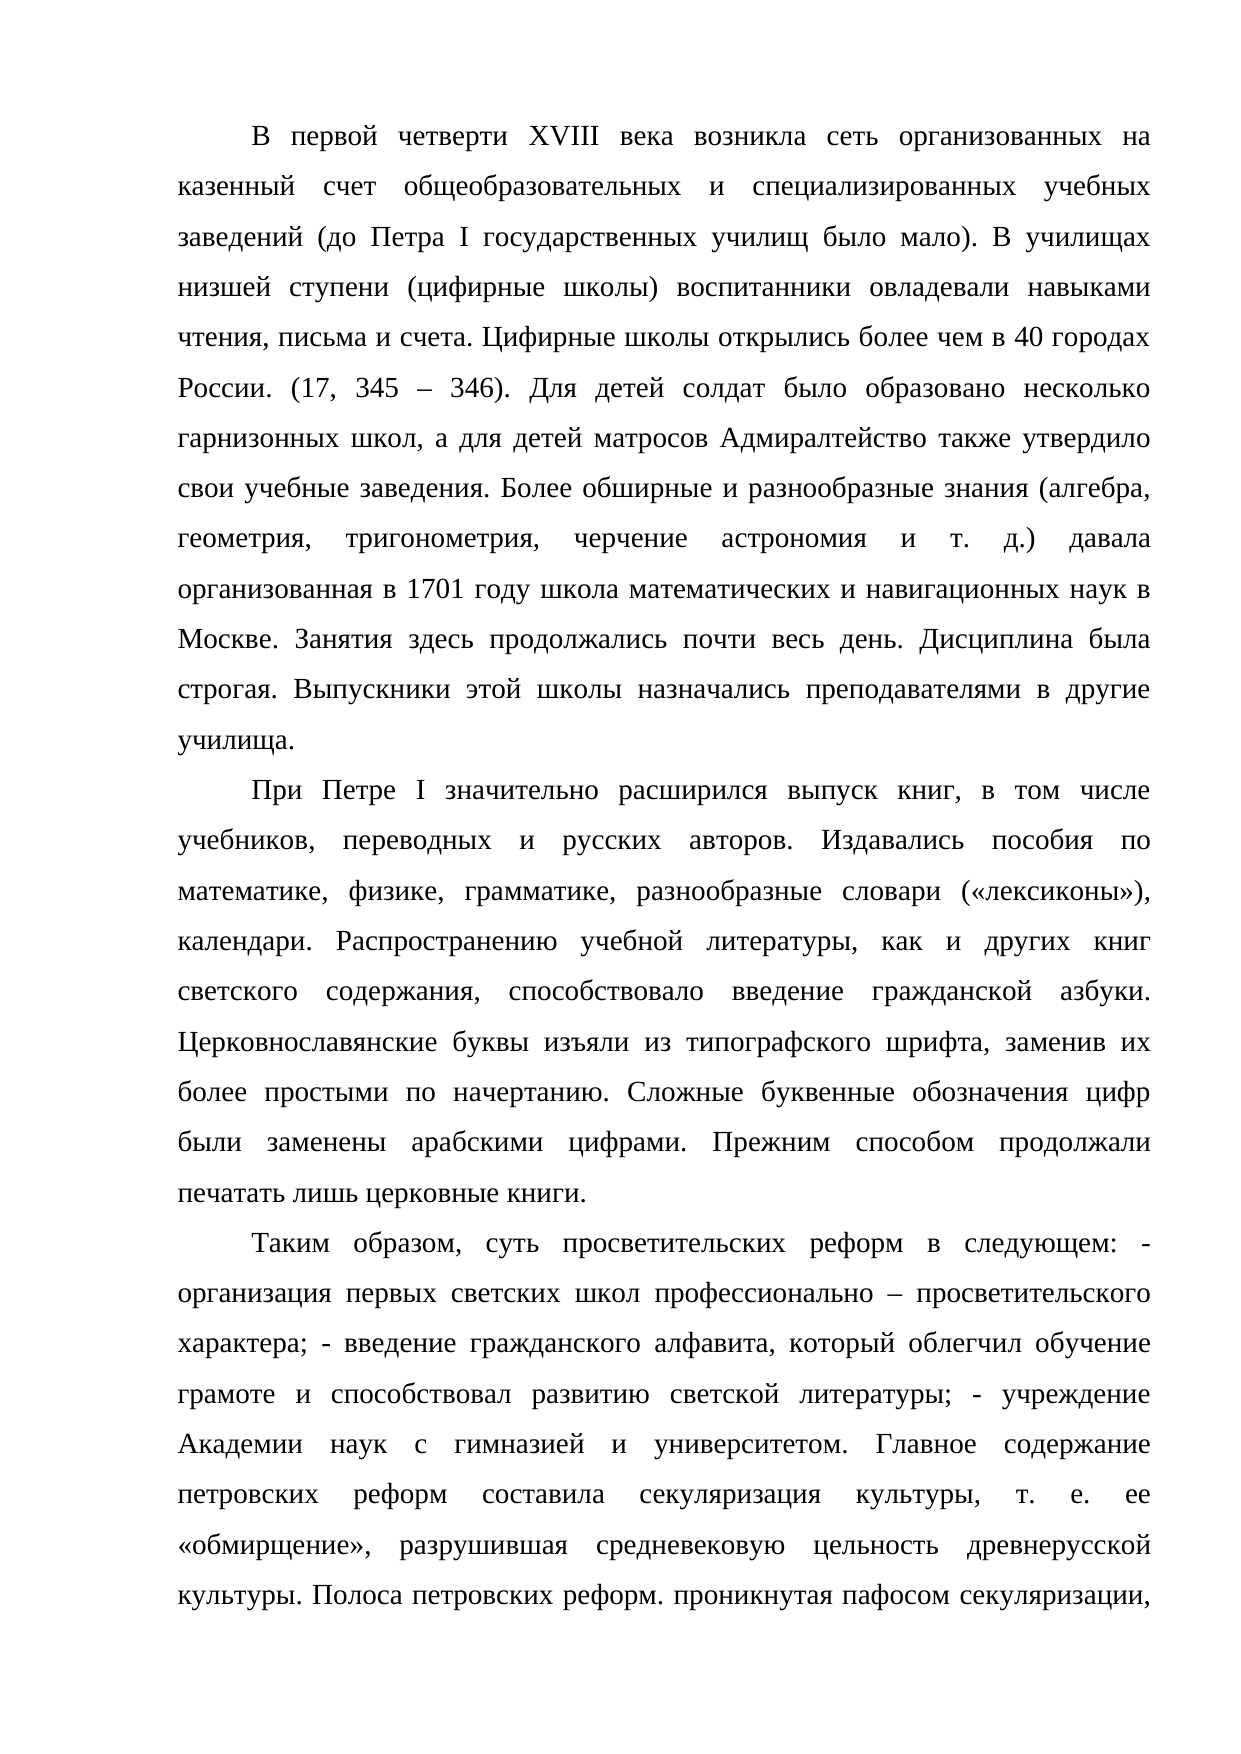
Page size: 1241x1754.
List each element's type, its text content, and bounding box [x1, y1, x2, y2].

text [177, 1225, 1152, 1611]
text При Петре I значительно расширился выпуск книг, в том числе учебников, переводных и русских авторов. Издавались пособия по математике, физике, грамматике, разнообразные словари («лексиконы»), календари. Распространению учебной литературы, как и других книг светского содержания, способствовало введение гражданской азбуки. Церковнославянские буквы изъяли из типографского шрифта, заменив их более простыми по начертанию. Сложные буквенные обозначения цифр были заменены арабскими цифрами. Прежним способом продолжали печатать лишь церковные книги. [177, 772, 1152, 1208]
text В первой четверти XVIII века возникла сеть организованных на казенный счет общеобразовательных и специализированных учебных заведений (до Петра I государственных училищ было мало). В училищах низшей ступени (цифирные школы) воспитанники овладевали навыками чтения, письма и счета. Цифирные школы открылись более чем в 40 городах России. (17, 345 – 346). Для детей солдат было образовано несколько гарнизонных школ, а для детей матросов Адмиралтейство также утвердило свои учебные заведения. Более обширные и разнообразные знания (алгебра, геометрия, тригонометрия, черчение астрономия и т. д.) давала организованная в 1701 году школа математических и навигационных наук в Москве. Занятия здесь продолжались почти весь день. Дисциплина была строгая. Выпускники этой школы назначались преподавателями в другие училища. [177, 118, 1152, 755]
